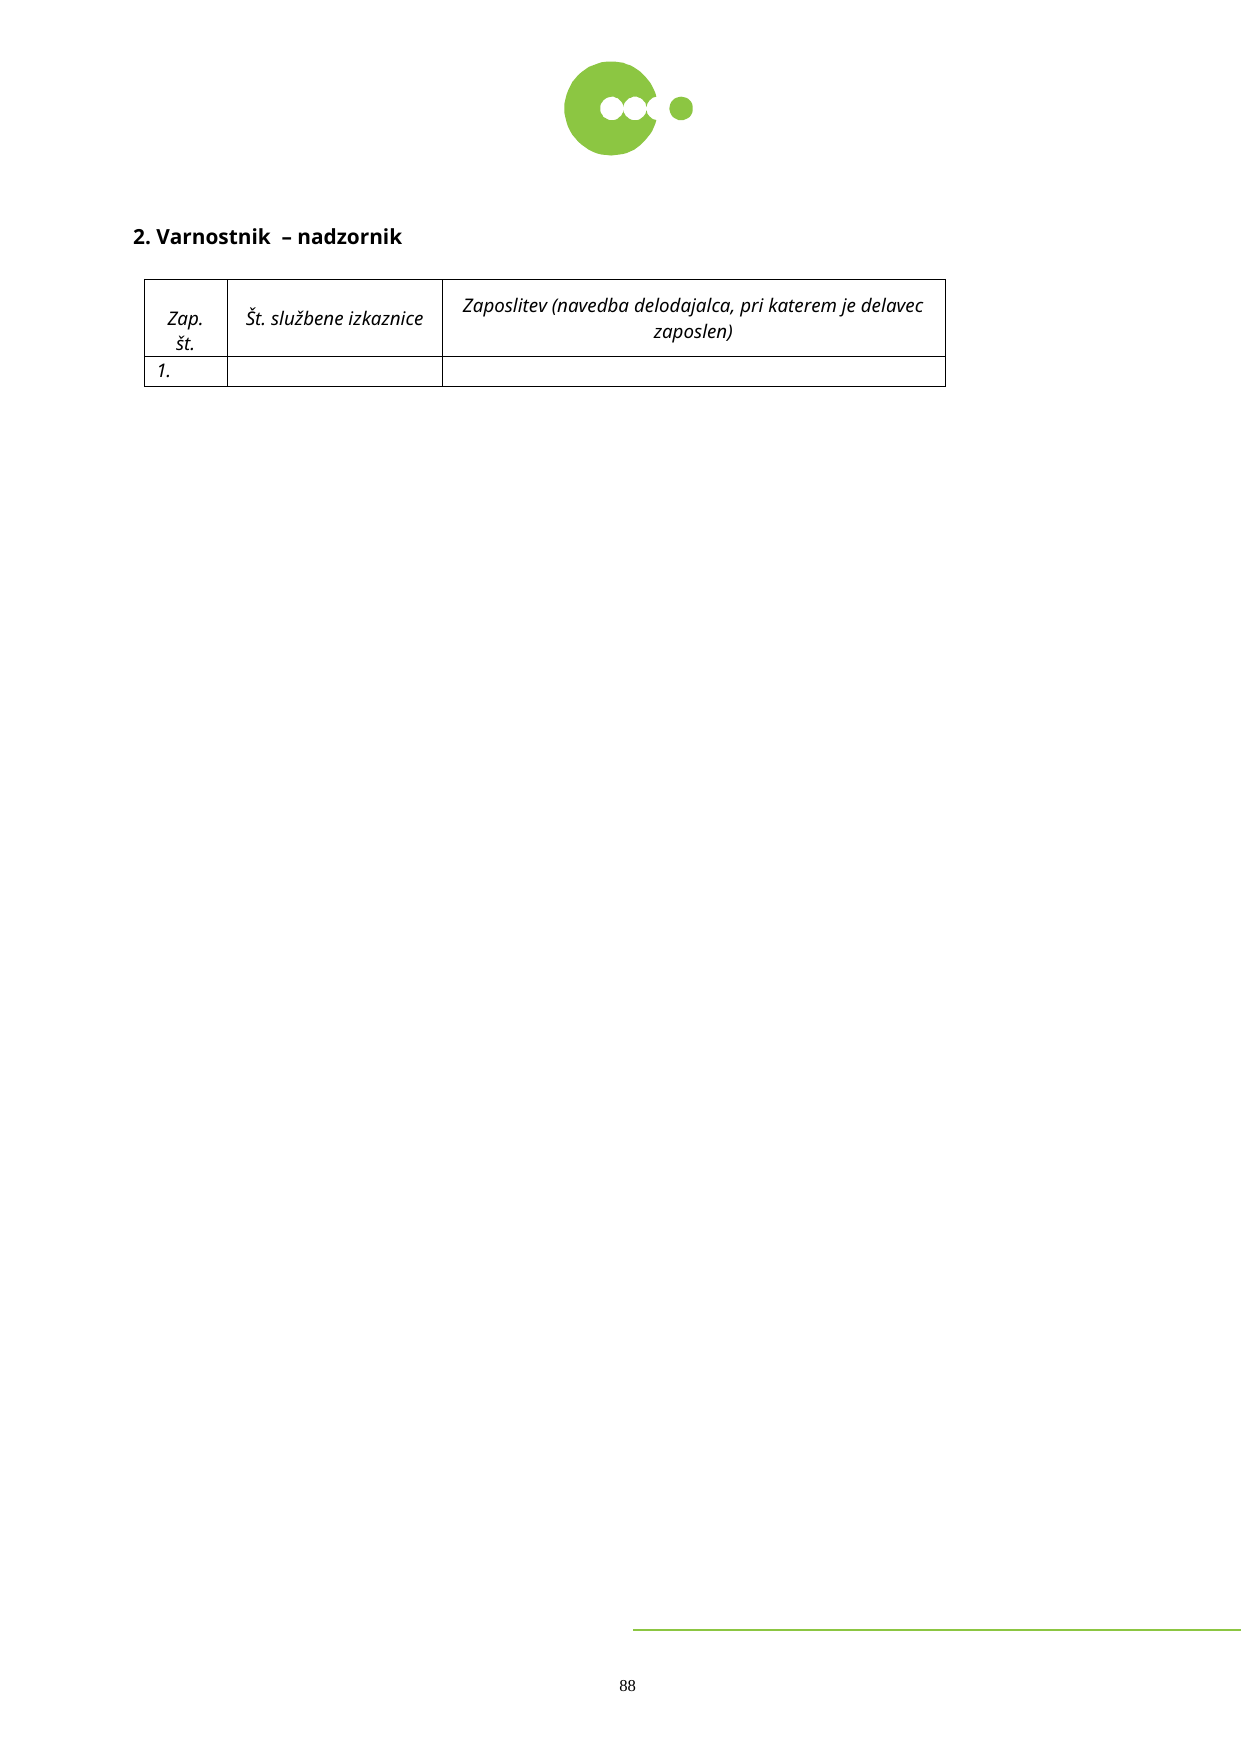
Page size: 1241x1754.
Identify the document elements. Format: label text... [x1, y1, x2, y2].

table_cell [443, 357, 945, 386]
text 2. Varnostnik – nadzornik [133, 222, 1122, 250]
table_cell [228, 357, 442, 386]
table_header Zap. št. [145, 280, 227, 356]
table_cell 1. [145, 357, 227, 386]
table_header Št. službene izkaznice [228, 280, 442, 356]
table_header Zaposlitev (navedba delodajalca, pri katerem je delavec zaposlen) [443, 280, 945, 356]
